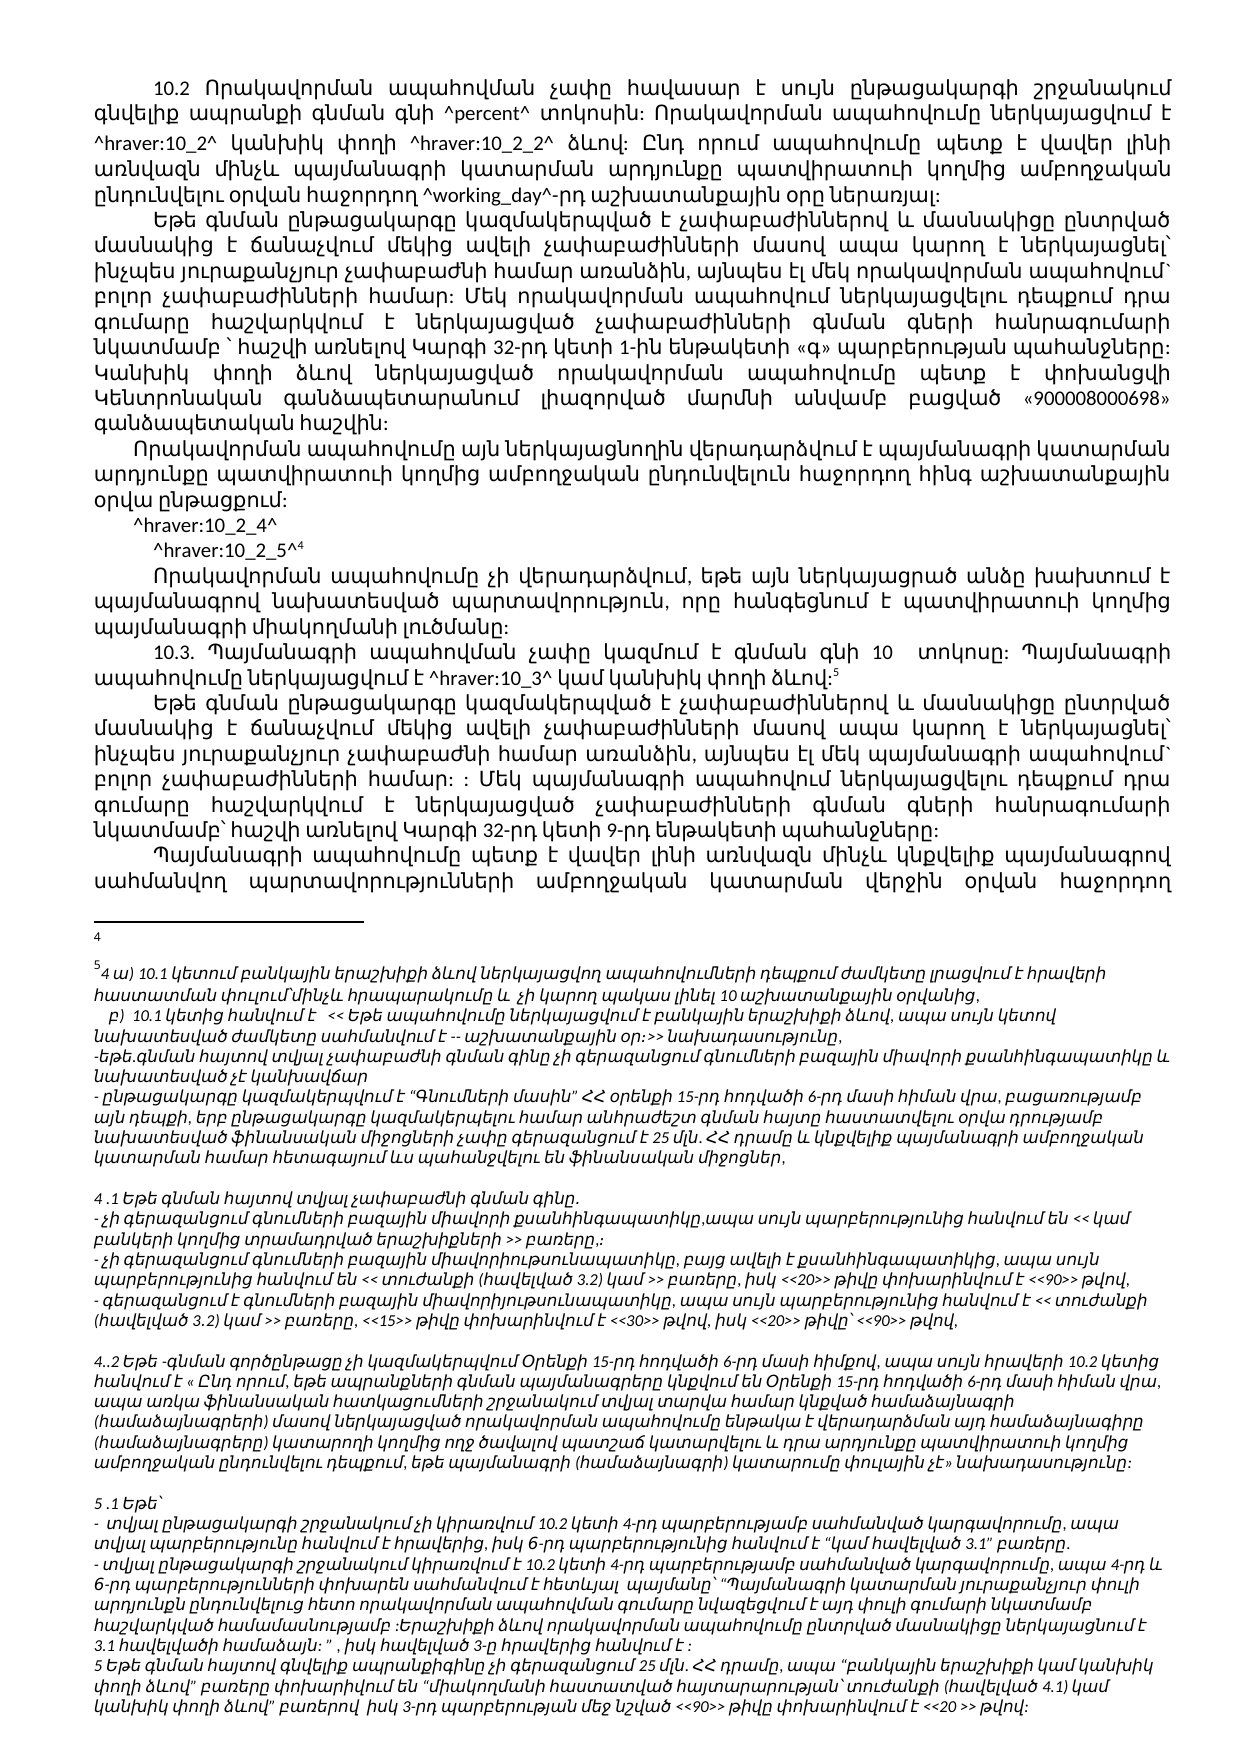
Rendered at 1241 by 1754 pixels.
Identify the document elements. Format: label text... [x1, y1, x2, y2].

text Որակավորման ապահովումը այն ներկայացնողին վերադարձվում է պայմանագրի կատարման արդյունքը պատվիրատուի կողմից ամբողջական ընդունվելուն հաջորդող հինգ աշխատանքային օրվա ընթացքում: [94, 436, 1171, 512]
text Որակավորման ապահովումը չի վերադարձվում, եթե այն ներկայացրած անձը խախտում է պայմանագրով նախատեսված պարտավորություն, որը հանգեցնում է պատվիրատուի կողմից պայմանագրի միակողմանի լուծմանը: [94, 563, 1171, 639]
text Եթե գնման ընթացակարգը կազմակերպված է չափաբաժիններով և մասնակիցը ընտրված մասնակից է ճանաչվում մեկից ավելի չափաբաժինների մասով ապա կարող է ներկայացնել՝ ինչպես յուրաքանչյուր չափաբաժնի համար առանձին, այնպես էլ մեկ որակավորման ապահովում` բոլոր չափաբաժինների համար: Մեկ որակավորման ապահովում ներկայացվելու դեպքում դրա գումարը հաշվարկվում է ներկայացված չափաբաժինների գնման գների հանրագումարի նկատմամբ ՝ հաշվի առնելով Կարգի 32-րդ կետի 1-ին ենթակետի «գ» պարբերության պահանջները: Կանխիկ փողի ձևով ներկայացված որակավորման ապահովումը պետք է փոխանցվի Կենտրոնական գանձապետարանում լիազորված մարմնի անվամբ բացված «900008000698» գանձապետական հաշվին: [94, 207, 1171, 436]
text 10.2 Որակավորման ապահովման չափը հավասար է սույն ընթացակարգի շրջանակում գնվելիք ապրանքի գնման գնի ^percent^ տոկոսին: Որակավորման ապահովումը ներկայացվում է ^hraver:10_2^ կանխիկ փողի ^hraver:10_2_2^ ձևով: Ընդ որում ապահովումը պետք է վավեր լինի առնվազն մինչև պայմանագրի կատարման արդյունքը պատվիրատուի կողմից ամբողջական ընդունվելու օրվան հաջորդող ^working_day^-րդ աշխատանքային օրը ներառյալ: [94, 75, 1171, 207]
text Եթե գնման ընթացակարգը կազմակերպված է չափաբաժիններով և մասնակիցը ընտրված մասնակից է ճանաչվում մեկից ավելի չափաբաժինների մասով ապա կարող է ներկայացնել՝ ինչպես յուրաքանչյուր չափաբաժնի համար առանձին, այնպես էլ մեկ պայմանագրի ապահովում` բոլոր չափաբաժինների համար: : Մեկ պայմանագրի ապահովում ներկայացվելու դեպքում դրա գումարը հաշվարկվում է ներկայացված չափաբաժինների գնման գների հանրագումարի նկատմամբ՝ հաշվի առնելով Կարգի 32-րդ կետի 9-րդ ենթակետի պահանջները: [94, 690, 1171, 843]
text ^hraver:10_2_4^ [94, 512, 1171, 538]
text ^hraver:10_2_5^ [94, 538, 1171, 563]
text 10.3. Պայմանագրի ապահովման չափը կազմում է գնման գնի 10 տոկոսը: Պայմանագրի ապահովումը ներկայացվում է ^hraver:10_3^ կամ կանխիկ փողի ձևով: [94, 639, 1171, 690]
text Պայմանագրի ապահովումը պետք է վավեր լինի առնվազն մինչև կնքվելիք պայմանագրով սահմանվող պարտավորությունների ամբողջական կատարման վերջին օրվան հաջորդող ^working_day^-րդ աշխատանքային օրը ներառյալ: Պայմանագրի ապահովումը այն ներկայացրած անձին վերադարձվում է կնքված պայմանագրով ստանձնված պարտավորությունների ամբողջական կատարման դեպքում՝ ամբողջական պարտավորությունների կատարման ժամկետը լրանալուն հաջորդող 5 աշխատանքային օրվա ընթացքում: [94, 843, 1171, 893]
